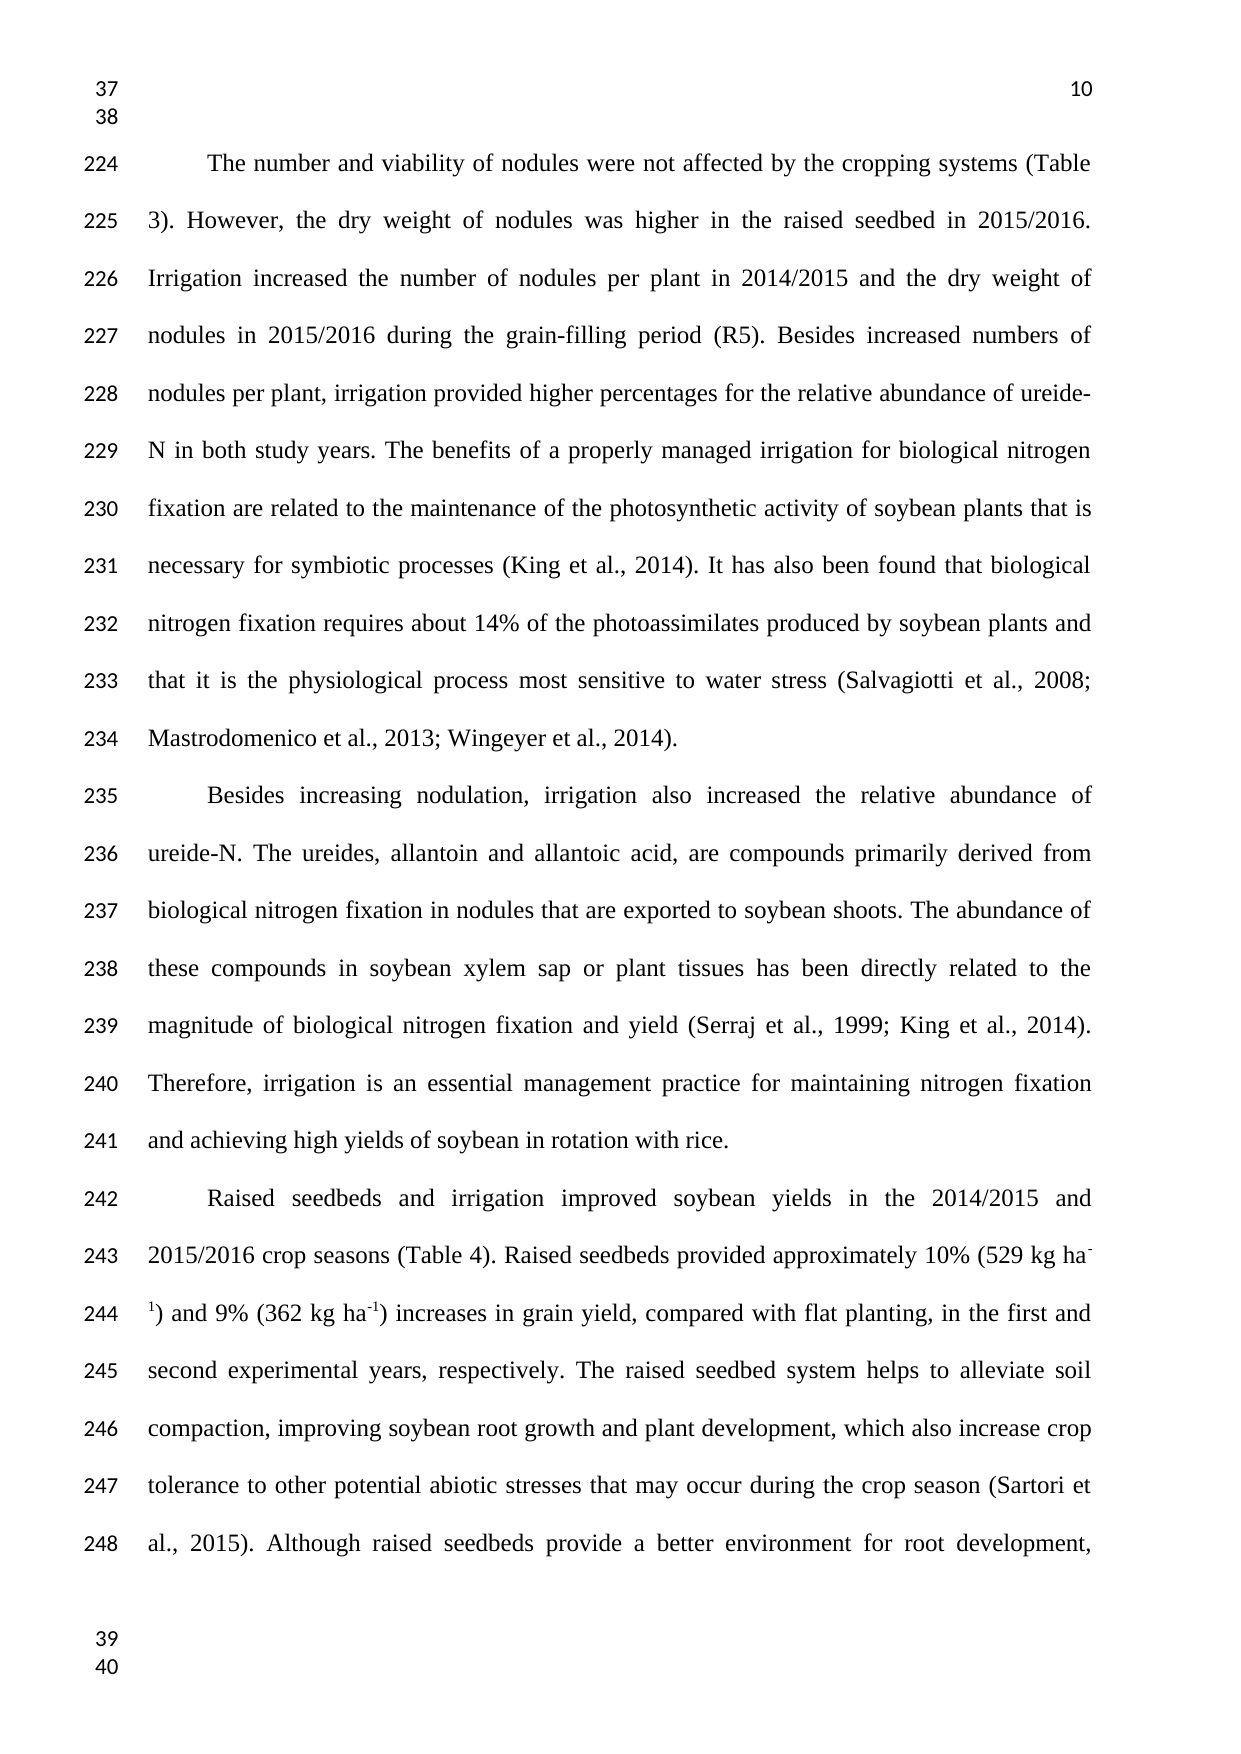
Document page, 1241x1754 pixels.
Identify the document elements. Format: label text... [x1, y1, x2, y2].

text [148, 1183, 1092, 1556]
text The number and viability of nodules were not affected by the cropping systems (Table 3). However, the dry weight of nodules was higher in the raised seedbed in 2015/2016. Irrigation increased the number of nodules per plant in 2014/2015 and the dry weight of nodules in 2015/2016 during the grain-filling period (R5). Besides increased numbers of nodules per plant, irrigation provided higher percentages for the relative abundance of ureide-N in both study years. The benefits of a properly managed irrigation for biological nitrogen fixation are related to the maintenance of the photosynthetic activity of soybean plants that is necessary for symbiotic processes (King et al., 2014). It has also been found that biological nitrogen fixation requires about 14% of the photoassimilates produced by soybean plants and that it is the physiological process most sensitive to water stress (Salvagiotti et al., 2008; Mastrodomenico et al., 2013; Wingeyer et al., 2014). [148, 148, 1092, 751]
text Besides increasing nodulation, irrigation also increased the relative abundance of ureide-N. The ureides, allantoin and allantoic acid, are compounds primarily derived from biological nitrogen fixation in nodules that are exported to soybean shoots. The abundance of these compounds in soybean xylem sap or plant tissues has been directly related to the magnitude of biological nitrogen fixation and yield (Serraj et al., 1999; King et al., 2014). Therefore, irrigation is an essential management practice for maintaining nitrogen fixation and achieving high yields of soybean in rotation with rice. [148, 780, 1092, 1154]
